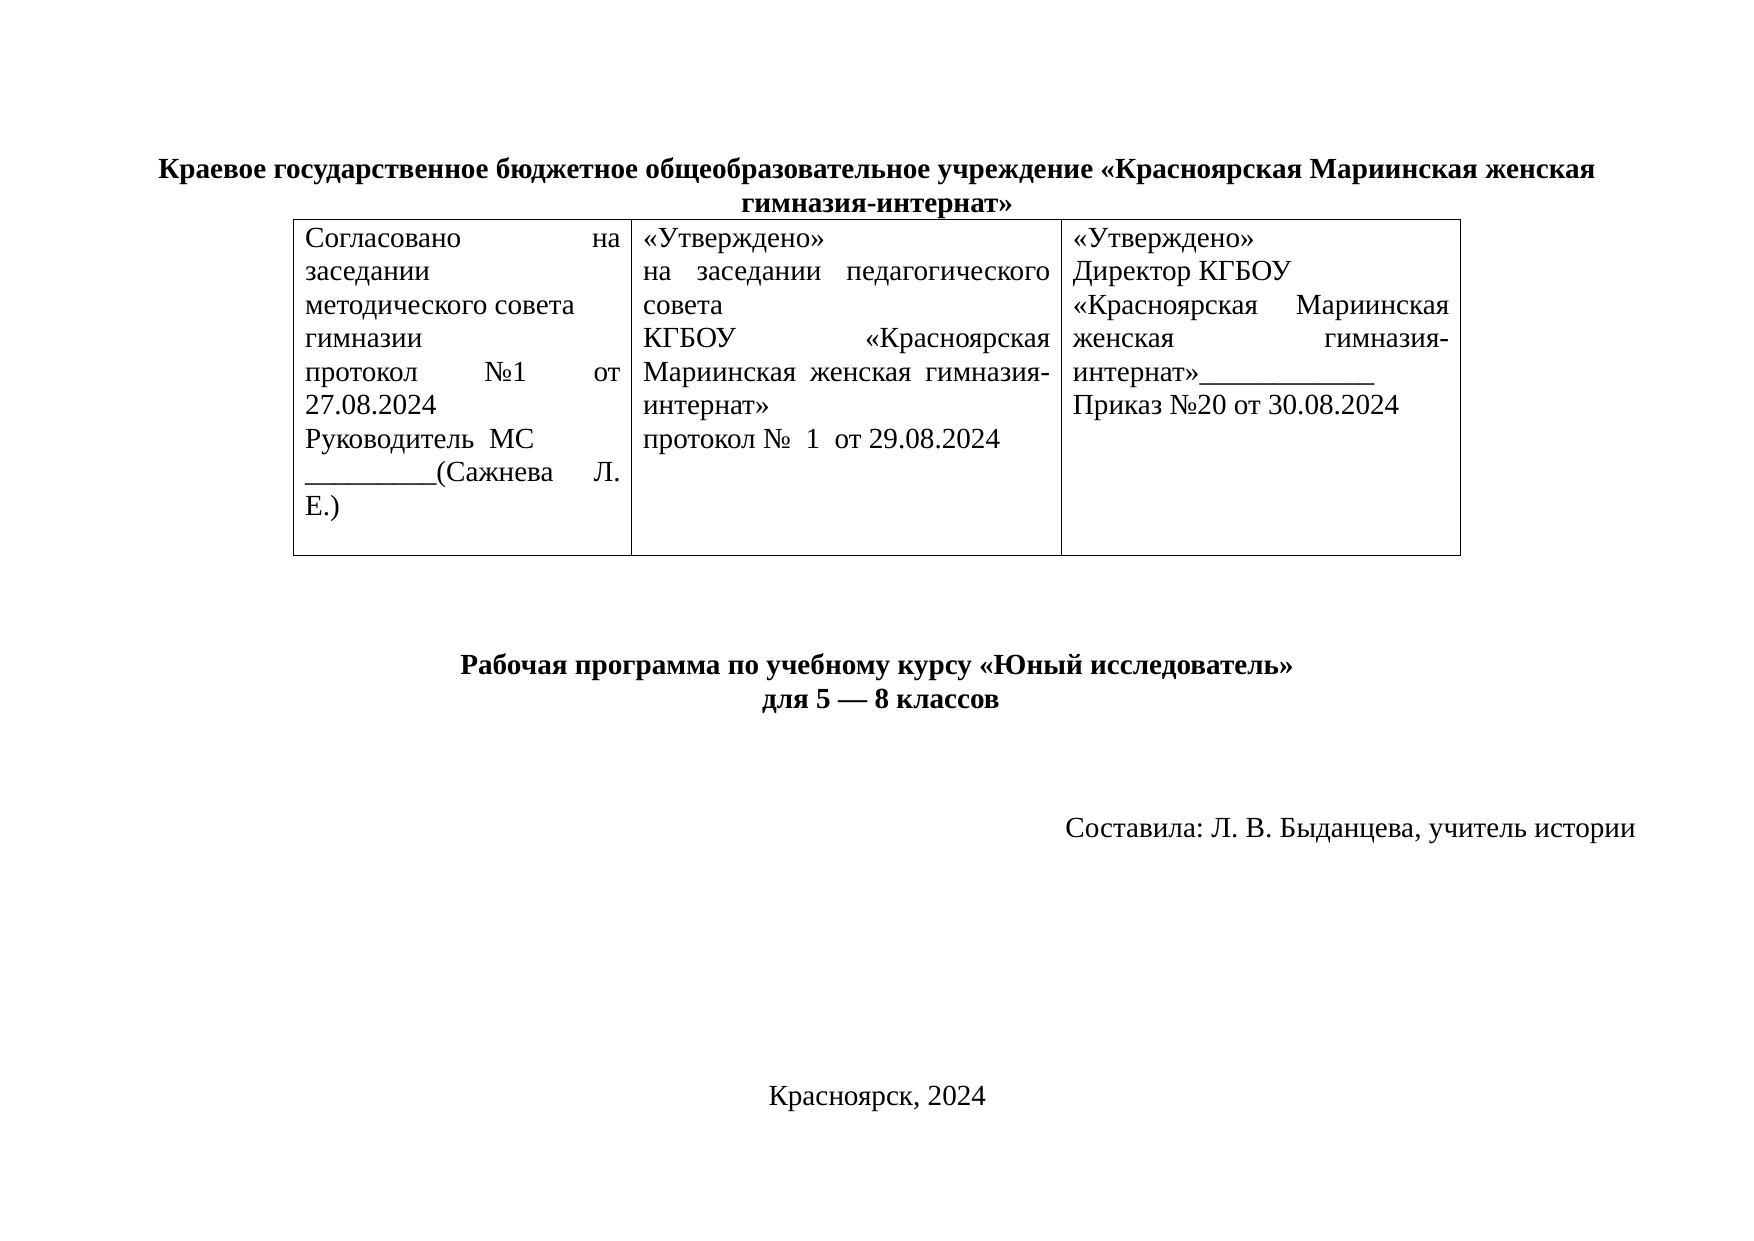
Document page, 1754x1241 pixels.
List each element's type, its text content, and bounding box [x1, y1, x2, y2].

text Составила: Л. В. Быданцева, учитель истории [118, 810, 1636, 844]
text Рабочая программа по учебному курсу «Юный исследователь» [118, 647, 1636, 681]
text для 5 — 8 классов [118, 681, 1636, 714]
text Красноярск, 2024 [118, 1078, 1636, 1112]
table_header Согласовано на заседании методического совета гимназии протокол №1 от 27.08.2024 Руководитель МС _________(Сажнева Л. Е.) [294, 220, 631, 555]
table_header «Утверждено» на заседании педагогического совета КГБОУ «Красноярская Мариинская женская гимназия-интернат» протокол № 1 от 29.08.2024 [632, 220, 1061, 555]
text Краевое государственное бюджетное общеобразовательное учреждение «Красноярская Мариинская женская гимназия-интернат» [118, 152, 1636, 219]
table_header «Утверждено» Директор КГБОУ «Красноярская Мариинская женская гимназия-интернат»____________ Приказ №20 от 30.08.2024 [1062, 220, 1460, 555]
